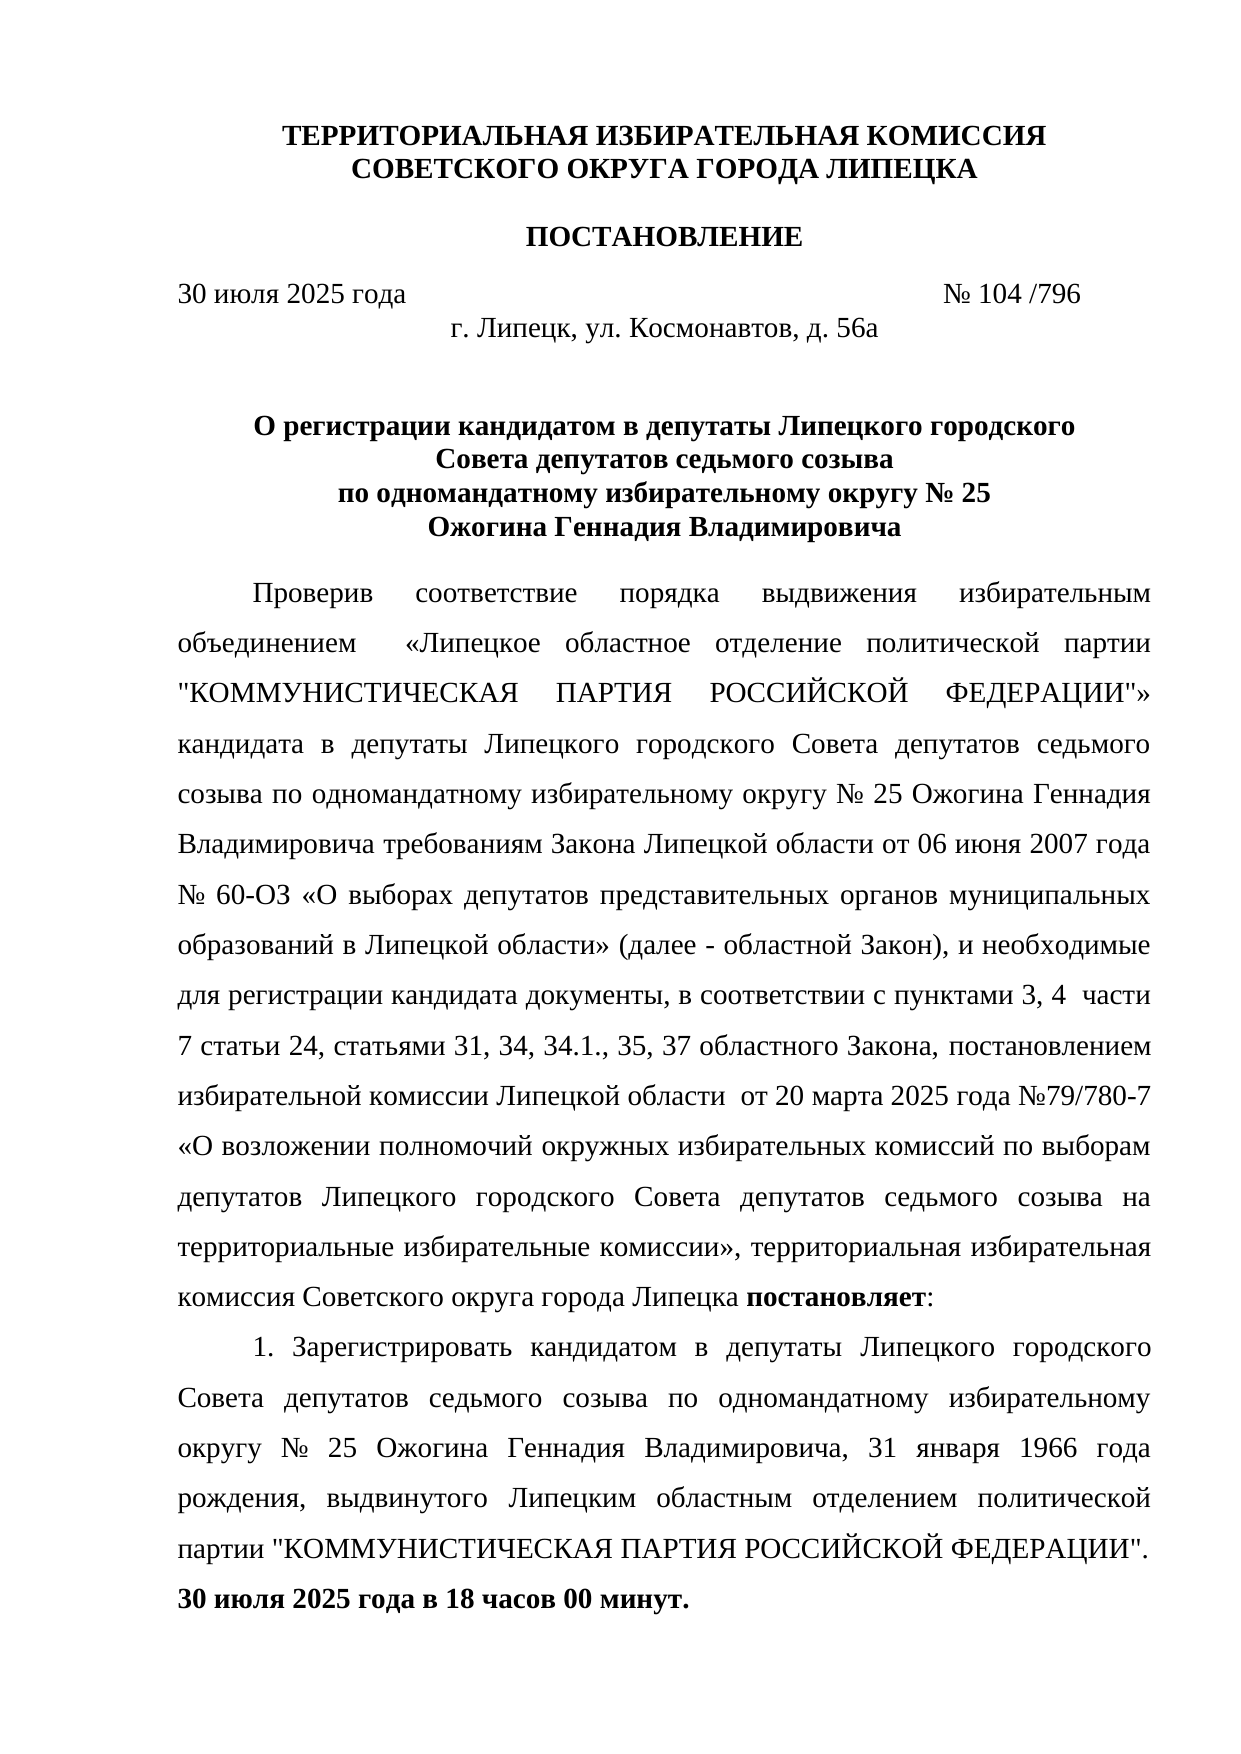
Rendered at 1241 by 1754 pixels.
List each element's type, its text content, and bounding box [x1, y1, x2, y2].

text ТЕРРИТОРИАЛЬНАЯ избирательная комиссия сОВЕТСКОГО округа города Липецка [177, 118, 1152, 185]
text О регистрации кандидатом в депутаты Липецкого городского [177, 408, 1152, 442]
text 1. Зарегистрировать кандидатом в депутаты Липецкого городского Совета депутатов седьмого созыва по одномандатному избирательному округу № 25 Ожогина Геннадия Владимировича, 31 января 1966 года рождения, выдвинутого Липецким областным отделением политической партии "КОММУНИСТИЧЕСКАЯ ПАРТИЯ РОССИЙСКОЙ ФЕДЕРАЦИИ". [177, 1329, 1152, 1564]
text Ожогина Геннадия Владимировича [177, 509, 1152, 542]
text Совета депутатов седьмого созыва [177, 442, 1152, 475]
text 30 июля 2025 года № 104 /796 [177, 276, 1152, 310]
subtitle Проверив соответствие порядка выдвижения избирательным объединением «Липецкое областное отделение политической партии "КОММУНИСТИЧЕСКАЯ ПАРТИЯ РОССИЙСКОЙ ФЕДЕРАЦИИ"» кандидата в депутаты Липецкого городского Совета депутатов седьмого созыва по одномандатному избирательному округу № 25 Ожогина Геннадия Владимировича требованиям Закона Липецкой области от 06 июня 2007 года № 60-ОЗ «О выборах депутатов представительных органов муниципальных образований в Липецкой области» (далее - областной Закон), и необходимые для регистрации кандидата документы, в соответствии с пунктами 3, 4 части 7 статьи 24, статьями 31, 34, 34.1., 35, 37 областного Закона, постановлением избирательной комиссии Липецкой области от 20 марта 2025 года №79/780-7 «О возложении полномочий окружных избирательных комиссий по выборам депутатов Липецкого городского Совета депутатов седьмого созыва на территориальные избирательные комиссии», территориальная избирательная комиссия Советского округа города Липецка постановляет: [177, 575, 1152, 1313]
text г. Липецк, ул. Космонавтов, д. 56а [177, 310, 1152, 343]
subtitle ПОСТАНОВЛЕНИЕ [177, 219, 1152, 252]
text 30 июля 2025 года в 18 часов 00 минут. [177, 1581, 1152, 1615]
text по одномандатному избирательному округу № 25 [177, 475, 1152, 509]
